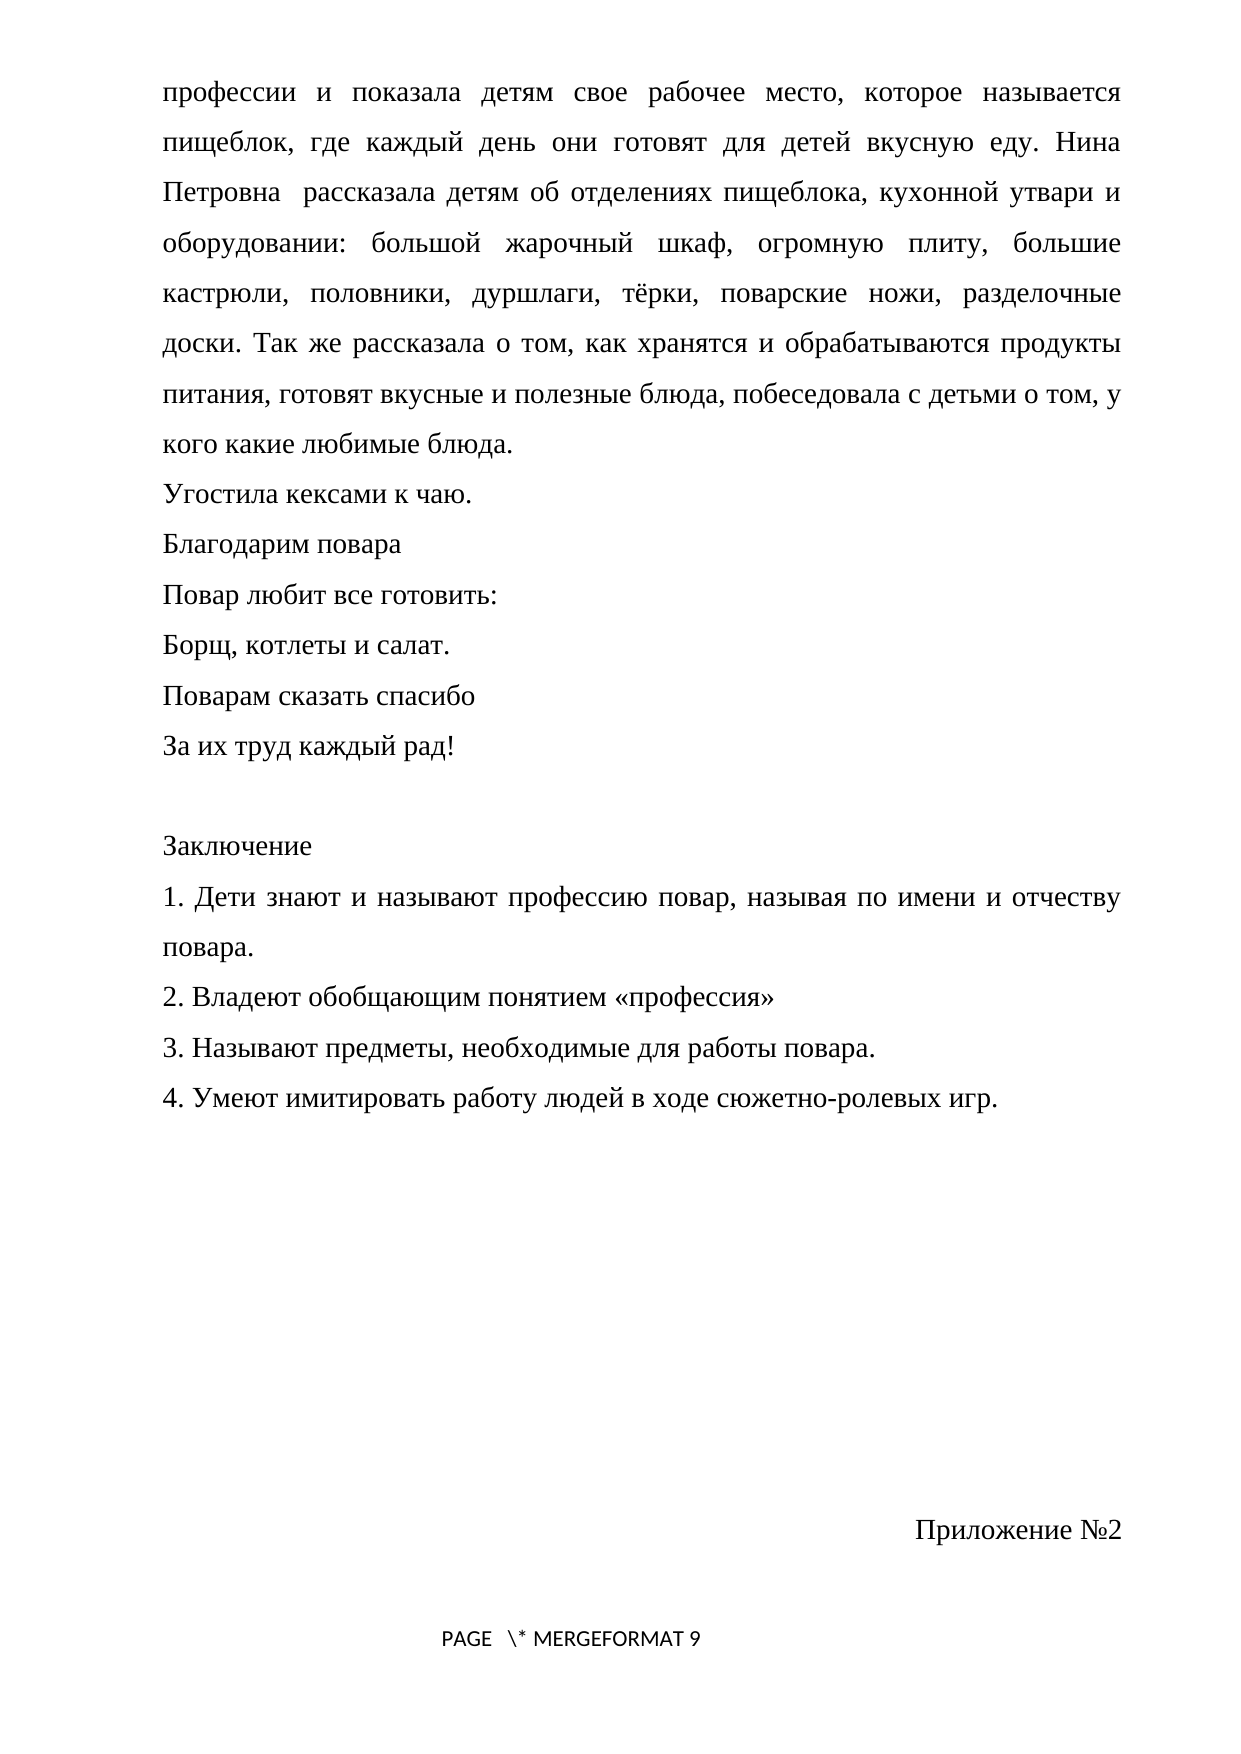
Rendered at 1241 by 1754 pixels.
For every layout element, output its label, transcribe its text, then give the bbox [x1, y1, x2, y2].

text 2. Владеют обобщающим понятием «профессия» [162, 979, 1122, 1013]
text Борщ, котлеты и салат. [162, 627, 1122, 661]
text 1. Дети знают и называют профессию повар, называя по имени и отчеству повара. [162, 879, 1122, 963]
text Повар любит все готовить: [162, 577, 1122, 611]
text 4. Умеют имитировать работу людей в ходе сюжетно-ролевых игр. [162, 1080, 1122, 1114]
text Приложение №2 [162, 1512, 1122, 1545]
text 3. Называют предметы, необходимые для работы повара. [162, 1030, 1122, 1063]
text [162, 74, 1122, 459]
text Благодарим повара [162, 527, 1122, 560]
text Угостила кексами к чаю. [162, 476, 1122, 510]
text Поварам сказать спасибо [162, 678, 1122, 711]
text Заключение [162, 828, 1122, 862]
text За их труд каждый рад! [162, 728, 1122, 761]
